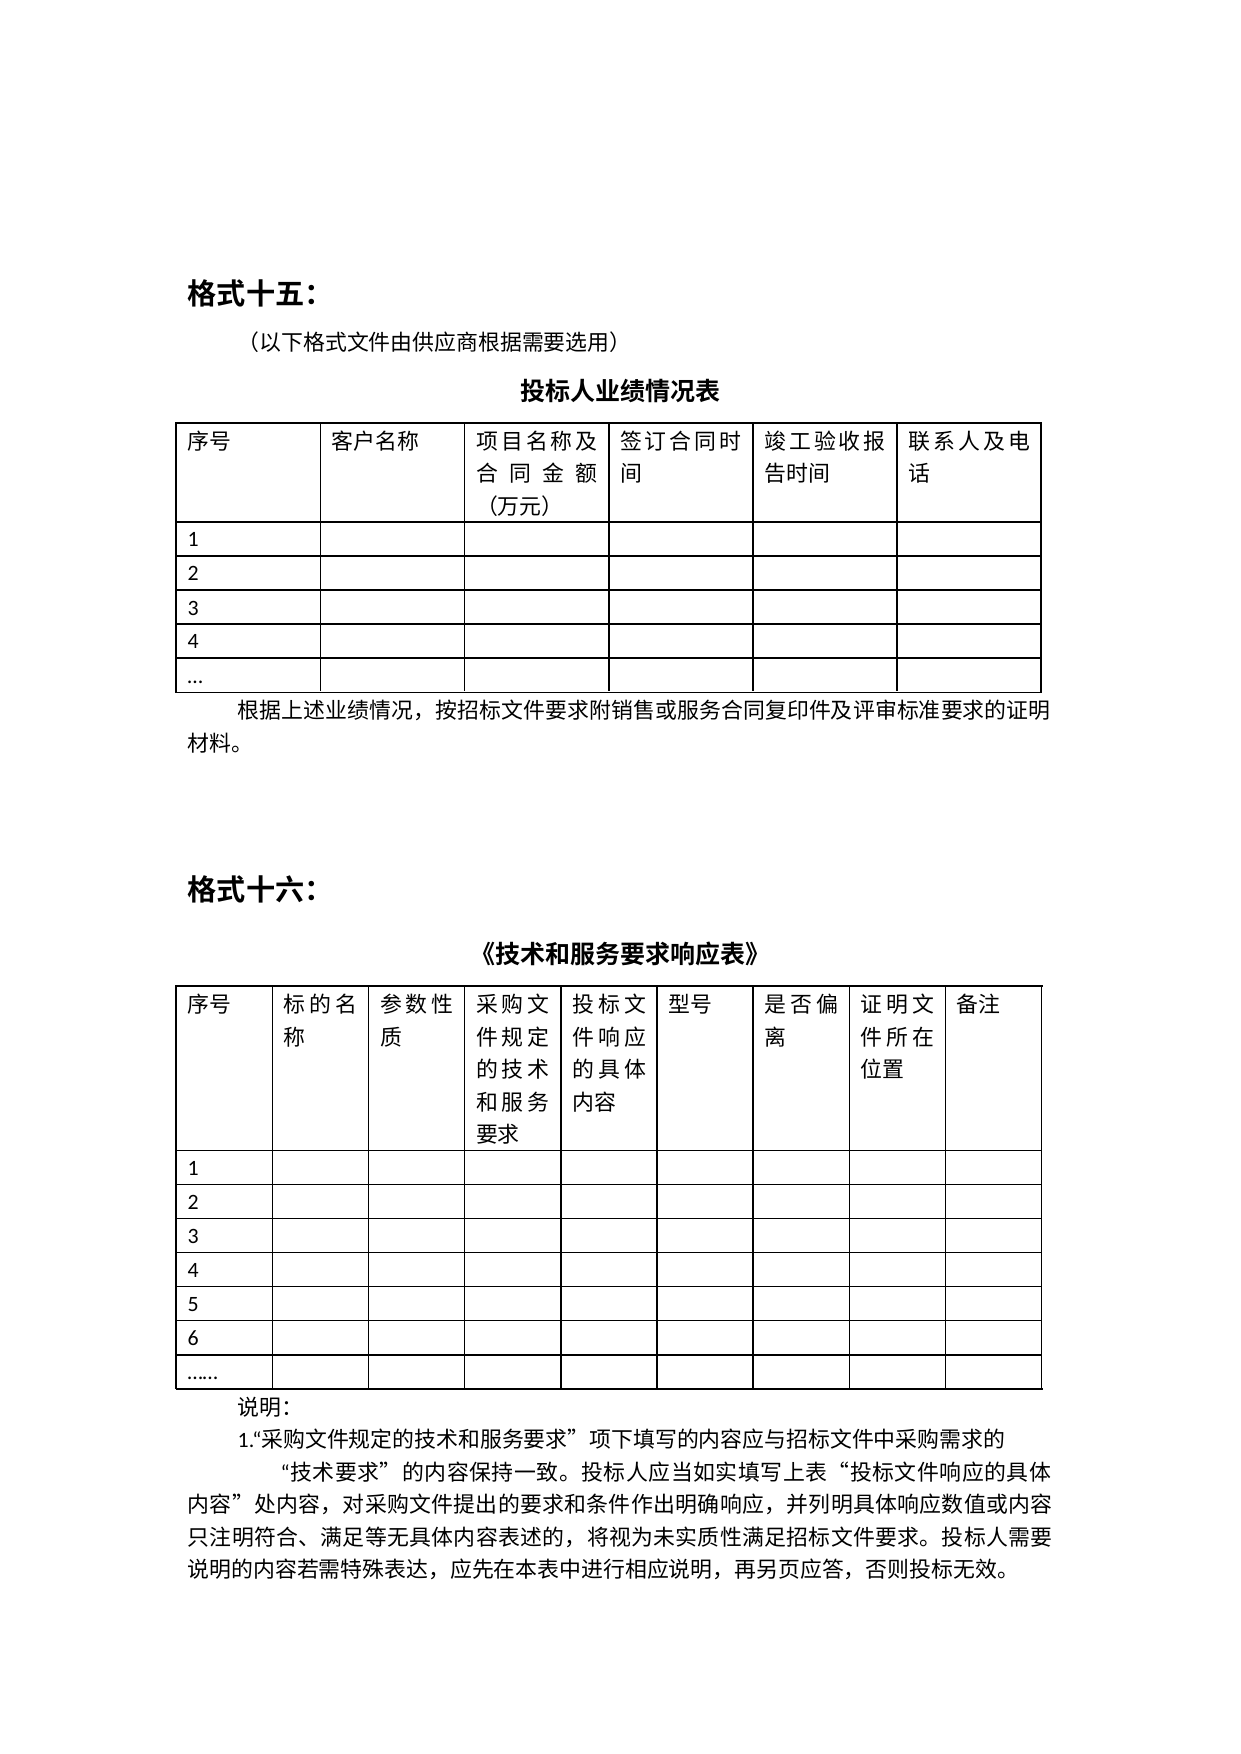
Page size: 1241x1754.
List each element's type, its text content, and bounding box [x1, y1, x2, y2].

table_header 标的名称 [273, 987, 368, 1149]
table_header 是否偏离 [754, 987, 849, 1149]
table_cell [369, 1287, 464, 1320]
table_header 客户名称 [321, 424, 464, 521]
table_cell [273, 1185, 368, 1218]
table_cell [465, 625, 608, 657]
table_cell [946, 1219, 1041, 1252]
table_header 参数性质 [369, 987, 464, 1149]
table_header 竣工验收报告时间 [754, 424, 896, 521]
table_cell [321, 659, 464, 691]
table_cell [946, 1151, 1041, 1183]
table_cell 2 [177, 557, 320, 589]
table_header 采购文件规定的技术和服务要求 [465, 987, 560, 1149]
table_cell [369, 1321, 464, 1354]
table_cell 2 [177, 1185, 272, 1218]
table_cell [946, 1356, 1041, 1388]
table_cell [850, 1356, 945, 1388]
table_cell [850, 1321, 945, 1354]
table_cell [465, 523, 608, 555]
text 格式十六： [187, 855, 1053, 920]
table_cell [946, 1287, 1041, 1320]
table_cell [850, 1185, 945, 1218]
table_cell 6 [177, 1321, 272, 1354]
table_cell [562, 1356, 656, 1388]
text 格式十五： [187, 259, 1053, 324]
table_cell [946, 1253, 1041, 1286]
table_cell [850, 1253, 945, 1286]
table_cell [562, 1253, 656, 1286]
table_cell [465, 1287, 560, 1320]
table_cell [273, 1151, 368, 1183]
table_header 联系人及电话 [898, 424, 1040, 521]
table_cell [658, 1151, 752, 1183]
table_cell 4 [177, 625, 320, 657]
table_cell [369, 1356, 464, 1388]
table_cell [321, 557, 464, 589]
table_cell [465, 591, 608, 623]
table_cell [850, 1219, 945, 1252]
text 1.“采购文件规定的技术和服务要求”项下填写的内容应与招标文件中采购需求的 “技术要求”的内容保持一致。投标人应当如实填写上表“投标文件响应的具体内容”处内容，对采购文件提出的要求和条件作出明确响应，并列明具体响应数值或内容，只注明符合、满足等无具体内容表述的，将视为未实质性满足招标文件要求。投标人需要说明的内容若需特殊表达，应先在本表中进行相应说明，再另页应答，否则投标无效。 [187, 1422, 1053, 1584]
table_cell [610, 591, 752, 623]
table_cell [754, 1151, 849, 1183]
table_cell …… [177, 1356, 272, 1388]
text 《技术和服务要求响应表》 [187, 920, 1053, 985]
table_cell [898, 523, 1040, 555]
table_cell [321, 523, 464, 555]
table_cell [898, 625, 1040, 657]
table_cell [754, 1287, 849, 1320]
table_cell [610, 659, 752, 691]
table_cell [610, 625, 752, 657]
table_cell [658, 1253, 752, 1286]
table_header 项目名称及合同金额（万元） [465, 424, 608, 521]
table_cell [465, 1151, 560, 1183]
table_cell 5 [177, 1287, 272, 1320]
table_cell [465, 1219, 560, 1252]
text 说明： [187, 1389, 1053, 1422]
table_cell [273, 1356, 368, 1388]
table_cell [273, 1321, 368, 1354]
table_cell … [177, 659, 320, 691]
table_cell 1 [177, 523, 320, 555]
table_cell [321, 625, 464, 657]
table_cell [946, 1185, 1041, 1218]
table_cell [754, 1321, 849, 1354]
table_cell [754, 1219, 849, 1252]
table_cell [754, 591, 896, 623]
table_cell [754, 523, 896, 555]
table_header 序号 [177, 424, 320, 521]
table_cell [273, 1287, 368, 1320]
table_cell [610, 523, 752, 555]
table_cell [273, 1253, 368, 1286]
text 根据上述业绩情况，按招标文件要求附销售或服务合同复印件及评审标准要求的证明材料。 [187, 693, 1053, 758]
table_cell [562, 1287, 656, 1320]
text （以下格式文件由供应商根据需要选用） [187, 324, 1053, 357]
table_cell [465, 659, 608, 691]
table_cell [850, 1287, 945, 1320]
table_cell [946, 1321, 1041, 1354]
table_cell [754, 625, 896, 657]
table_cell 4 [177, 1253, 272, 1286]
table_cell [562, 1151, 656, 1183]
table_cell 1 [177, 1151, 272, 1183]
table_cell [562, 1219, 656, 1252]
table_cell [754, 1185, 849, 1218]
table_header 签订合同时间 [610, 424, 752, 521]
table_header 备注 [946, 987, 1041, 1149]
table_cell [369, 1151, 464, 1183]
table_header 型号 [658, 987, 752, 1149]
table_cell [658, 1321, 752, 1354]
table_cell [898, 591, 1040, 623]
text 投标人业绩情况表 [187, 357, 1053, 422]
table_cell [369, 1185, 464, 1218]
table_cell [658, 1287, 752, 1320]
table_cell [369, 1253, 464, 1286]
table_cell [898, 557, 1040, 589]
table_cell [754, 659, 896, 691]
table_cell 3 [177, 591, 320, 623]
table_cell [610, 557, 752, 589]
table_cell [754, 1253, 849, 1286]
table_cell [465, 1321, 560, 1354]
table_cell 3 [177, 1219, 272, 1252]
table_cell [850, 1151, 945, 1183]
table_cell [321, 591, 464, 623]
table_header 投标文件响应的具体内容 [562, 987, 656, 1149]
table_cell [658, 1185, 752, 1218]
table_cell [562, 1321, 656, 1354]
table_cell [465, 1356, 560, 1388]
table_cell [273, 1219, 368, 1252]
table_cell [562, 1185, 656, 1218]
table_cell [465, 1253, 560, 1286]
table_cell [754, 1356, 849, 1388]
table_cell [465, 1185, 560, 1218]
table_cell [658, 1219, 752, 1252]
table_header 序号 [177, 987, 272, 1149]
table_cell [898, 659, 1040, 691]
table_cell [465, 557, 608, 589]
table_cell [754, 557, 896, 589]
table_cell [658, 1356, 752, 1388]
table_cell [369, 1219, 464, 1252]
table_header 证明文件所在位置 [850, 987, 945, 1149]
